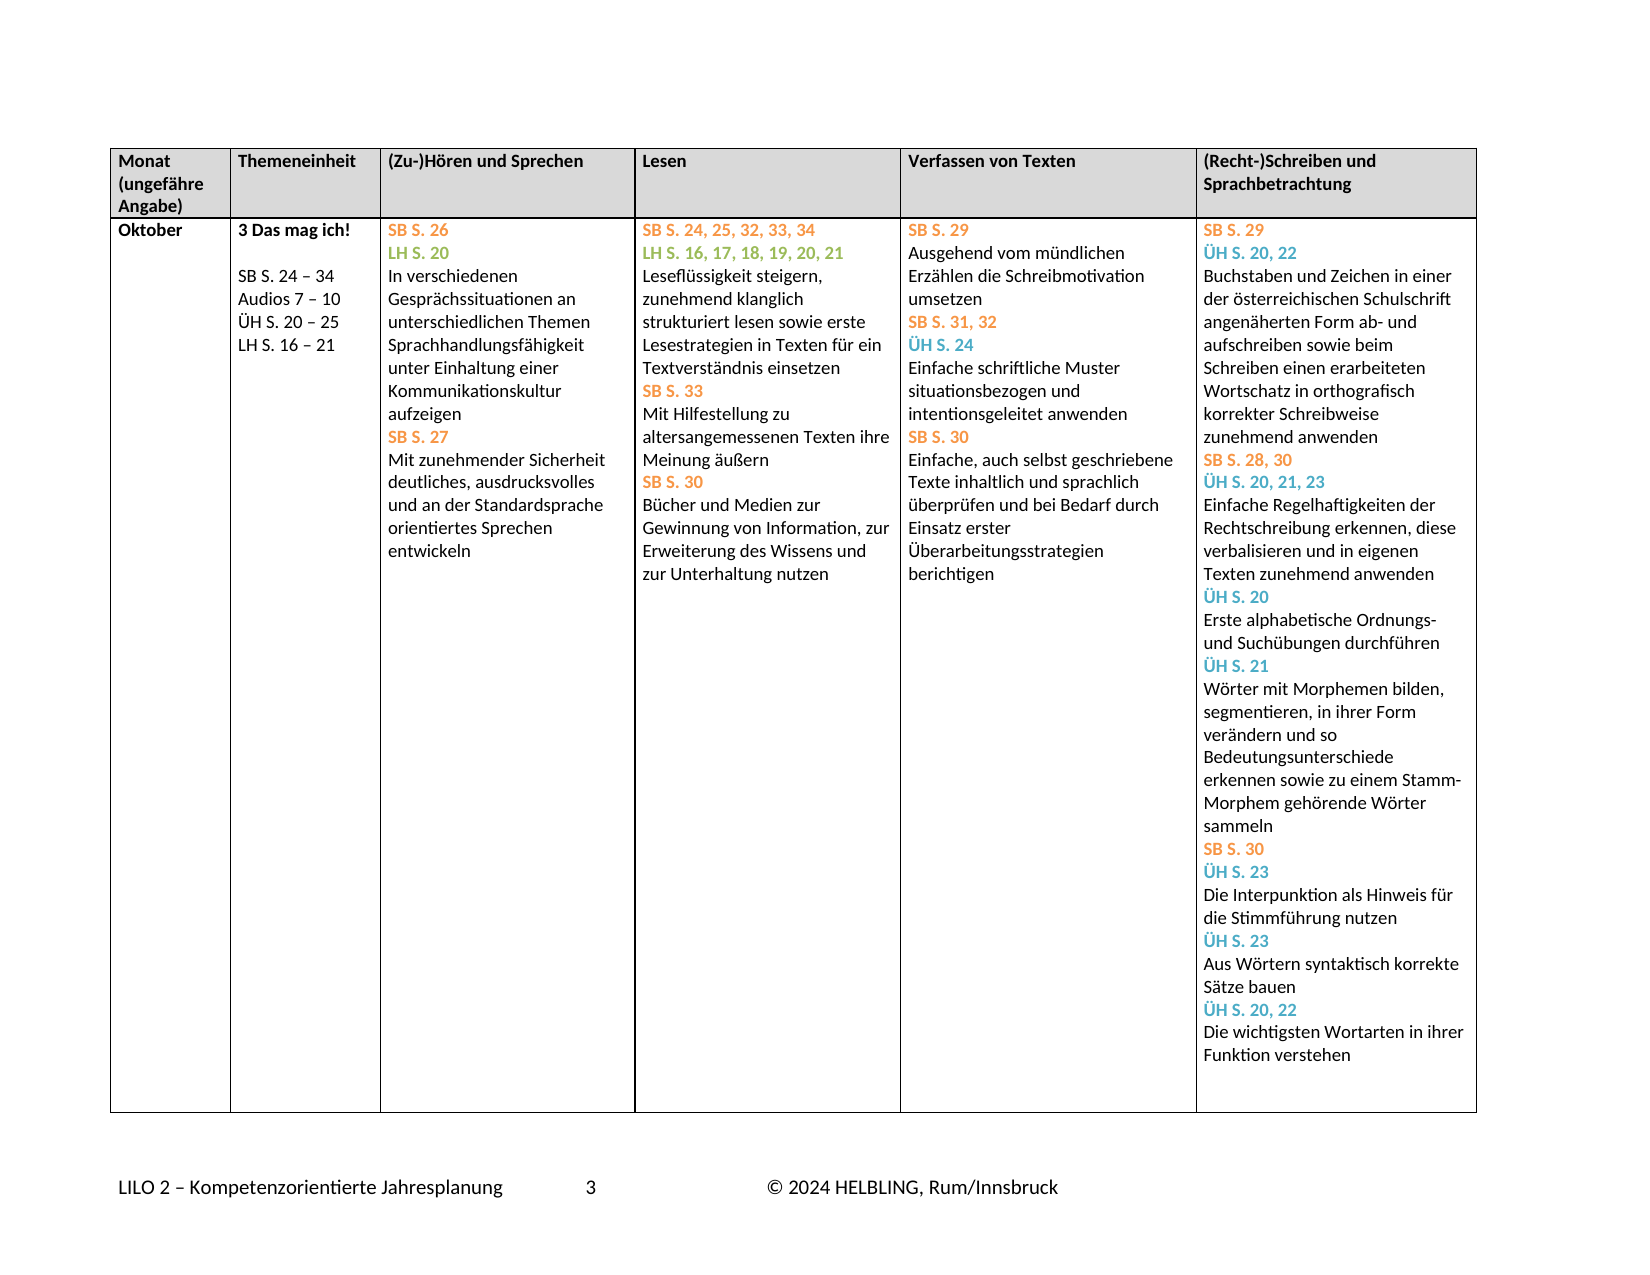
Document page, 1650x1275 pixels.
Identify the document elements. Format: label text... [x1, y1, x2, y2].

table_cell SB S. 26 LH S. 20 In verschiedenen Gesprächssituationen an unterschiedlichen Themen Sprachhandlungsfähigkeit unter Einhaltung einer Kommunikationskultur aufzeigen SB S. 27 Mit zunehmender Sicherheit deutliches, ausdrucksvolles und an der Standardsprache orientiertes Sprechen entwickeln [381, 219, 634, 1112]
table_cell Lesen [636, 149, 900, 217]
table_cell (Recht-)Schreiben und Sprachbetrachtung [1197, 149, 1476, 217]
table_cell Oktober [111, 219, 230, 1112]
table_cell Themeneinheit [231, 149, 380, 217]
table_cell (Zu-)Hören und Sprechen [381, 149, 634, 217]
table_cell SB S. 29 ÜH S. 20, 22 Buchstaben und Zeichen in einer der österreichischen Schulschrift angenäherten Form ab- und aufschreiben sowie beim Schreiben einen erarbeiteten Wortschatz in orthografisch korrekter Schreibweise zunehmend anwenden SB S. 28, 30 ÜH S. 20, 21, 23 Einfache Regelhaftigkeiten der Rechtschreibung erkennen, diese verbalisieren und in eigenen Texten zunehmend anwenden ÜH S. 20 Erste alphabetische Ordnungs- und Suchübungen durchführen ÜH S. 21 Wörter mit Morphemen bilden, segmentieren, in ihrer Form verändern und so Bedeutungsunterschiede erkennen sowie zu einem Stamm-Morphem gehörende Wörter sammeln SB S. 30 ÜH S. 23 Die Interpunktion als Hinweis für die Stimmführung nutzen ÜH S. 23 Aus Wörtern syntaktisch korrekte Sätze bauen ÜH S. 20, 22 Die wichtigsten Wortarten in ihrer Funktion verstehen [1197, 219, 1476, 1112]
table_cell SB S. 29 Ausgehend vom mündlichen Erzählen die Schreibmotivation umsetzen SB S. 31, 32 ÜH S. 24 Einfache schriftliche Muster situationsbezogen und intentionsgeleitet anwenden SB S. 30 Einfache, auch selbst geschriebene Texte inhaltlich und sprachlich überprüfen und bei Bedarf durch Einsatz erster Überarbeitungsstrategien berichtigen [901, 219, 1196, 1112]
table_cell 3 Das mag ich! SB S. 24 – 34 Audios 7 – 10 ÜH S. 20 – 25 LH S. 16 – 21 [231, 219, 380, 1112]
table_cell Verfassen von Texten [901, 149, 1196, 217]
table_cell SB S. 24, 25, 32, 33, 34 LH S. 16, 17, 18, 19, 20, 21 Leseflüssigkeit steigern, zunehmend klanglich strukturiert lesen sowie erste Lesestrategien in Texten für ein Textverständnis einsetzen SB S. 33 Mit Hilfestellung zu altersangemessenen Texten ihre Meinung äußern SB S. 30 Bücher und Medien zur Gewinnung von Information, zur Erweiterung des Wissens und zur Unterhaltung nutzen [636, 219, 900, 1112]
table_cell Monat (ungefähre Angabe) [111, 149, 230, 217]
